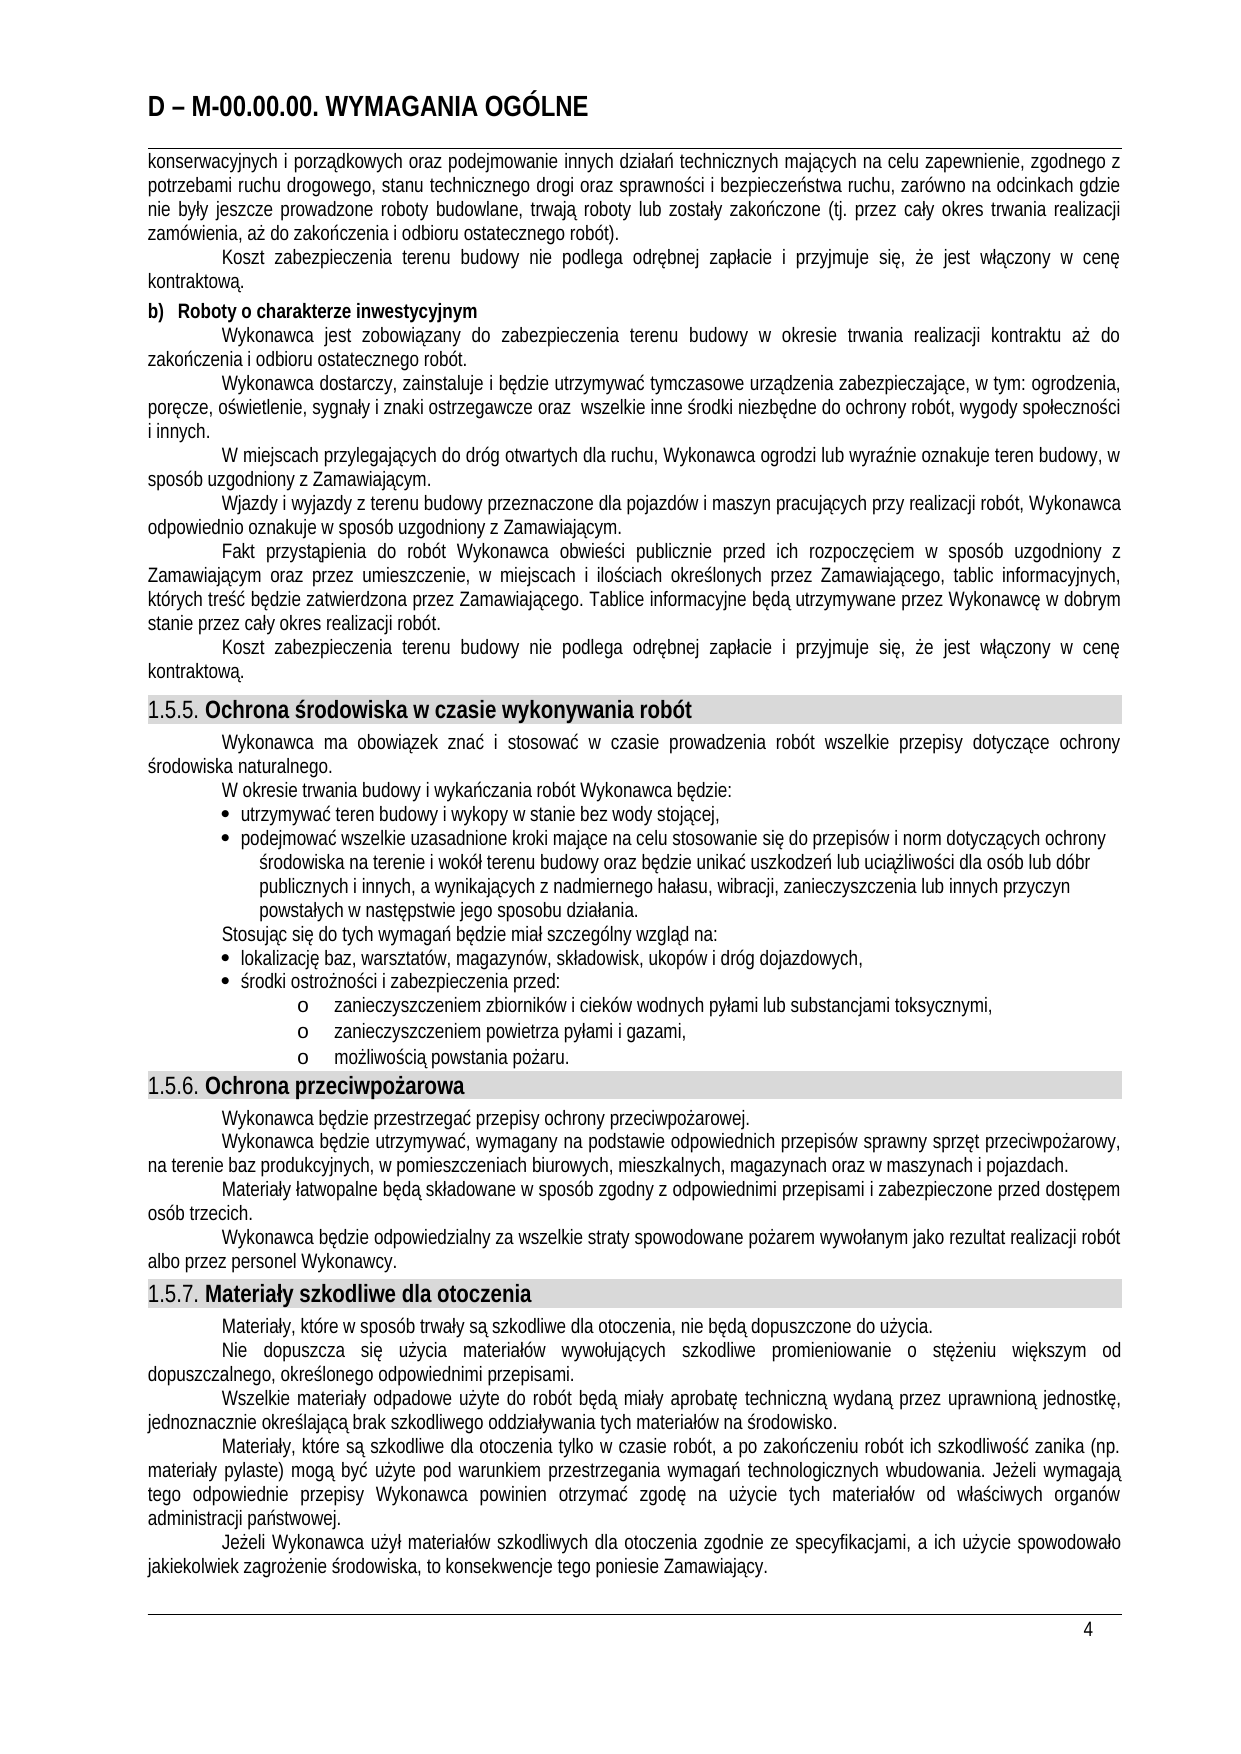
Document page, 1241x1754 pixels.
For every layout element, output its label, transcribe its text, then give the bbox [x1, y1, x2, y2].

text Materiały, które w sposób trwały są szkodliwe dla otoczenia, nie będą dopuszczone do użycia. [148, 1314, 1122, 1338]
text Wykonawca będzie przestrzegać przepisy ochrony przeciwpożarowej. [148, 1106, 1122, 1129]
list Roboty o charakterze inwestycyjnym [148, 299, 1122, 323]
subtitle 1.5.6. Ochrona przeciwpożarowa [148, 1071, 1122, 1099]
text Koszt zabezpieczenia terenu budowy nie podlega odrębnej zapłacie i przyjmuje się, że jest włączony w cenę kontraktową. [148, 634, 1122, 682]
subtitle 1.5.7. Materiały szkodliwe dla otoczenia [148, 1279, 1122, 1308]
subtitle możliwością powstania pożaru. [297, 1045, 1122, 1071]
text Wykonawca będzie utrzymywać, wymagany na podstawie odpowiednich przepisów sprawny sprzęt przeciwpożarowy, na terenie baz produkcyjnych, w pomieszczeniach biurowych, mieszkalnych, magazynach oraz w maszynach i pojazdach. [148, 1129, 1122, 1177]
text W miejscach przylegających do dróg otwartych dla ruchu, Wykonawca ogrodzi lub wyraźnie oznakuje teren budowy, w sposób uzgodniony z Zamawiającym. [148, 443, 1122, 491]
subtitle lokalizację baz, warsztatów, magazynów, składowisk, ukopów i dróg dojazdowych, [222, 946, 1122, 969]
subtitle zanieczyszczeniem powietrza pyłami i gazami, [297, 1019, 1122, 1045]
text Wykonawca dostarczy, zainstaluje i będzie utrzymywać tymczasowe urządzenia zabezpieczające, w tym: ogrodzenia, poręcze, oświetlenie, sygnały i znaki ostrzegawcze oraz wszelkie inne środki niezbędne do ochrony robót, wygody społeczności i innych. [148, 371, 1122, 443]
text Wszelkie materiały odpadowe użyte do robót będą miały aprobatę techniczną wydaną przez uprawnioną jednostkę, jednoznacznie określającą brak szkodliwego oddziaływania tych materiałów na środowisko. [148, 1386, 1122, 1434]
subtitle 1.5.5. Ochrona środowiska w czasie wykonywania robót [148, 695, 1122, 724]
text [148, 149, 1122, 245]
text Materiały, które są szkodliwe dla otoczenia tylko w czasie robót, a po zakończeniu robót ich szkodliwość zanika (np. materiały pylaste) mogą być użyte pod warunkiem przestrzegania wymagań technologicznych wbudowania. Jeżeli wymagają tego odpowiednie przepisy Wykonawca powinien otrzymać zgodę na użycie tych materiałów od właściwych organów administracji państwowej. [148, 1434, 1122, 1530]
text Wykonawca ma obowiązek znać i stosować w czasie prowadzenia robót wszelkie przepisy dotyczące ochrony środowiska naturalnego. [148, 730, 1122, 778]
subtitle zanieczyszczeniem zbiorników i cieków wodnych pyłami lub substancjami toksycznymi, [297, 993, 1122, 1019]
text Wykonawca jest zobowiązany do zabezpieczenia terenu budowy w okresie trwania realizacji kontraktu aż do zakończenia i odbioru ostatecznego robót. [148, 323, 1122, 371]
text Nie dopuszcza się użycia materiałów wywołujących szkodliwe promieniowanie o stężeniu większym od dopuszczalnego, określonego odpowiednimi przepisami. [148, 1338, 1122, 1386]
text Jeżeli Wykonawca użył materiałów szkodliwych dla otoczenia zgodnie ze specyfikacjami, a ich użycie spowodowało jakiekolwiek zagrożenie środowiska, to konsekwencje tego poniesie Zamawiający. [148, 1530, 1122, 1578]
subtitle środki ostrożności i zabezpieczenia przed: [222, 969, 1122, 993]
text Wykonawca będzie odpowiedzialny za wszelkie straty spowodowane pożarem wywołanym jako rezultat realizacji robót albo przez personel Wykonawcy. [148, 1225, 1122, 1273]
subtitle utrzymywać teren budowy i wykopy w stanie bez wody stojącej, [222, 802, 1122, 826]
text Fakt przystąpienia do robót Wykonawca obwieści publicznie przed ich rozpoczęciem w sposób uzgodniony z Zamawiającym oraz przez umieszczenie, w miejscach i ilościach określonych przez Zamawiającego, tablic informacyjnych, których treść będzie zatwierdzona przez Zamawiającego. Tablice informacyjne będą utrzymywane przez Wykonawcę w dobrym stanie przez cały okres realizacji robót. [148, 539, 1122, 634]
text Wjazdy i wyjazdy z terenu budowy przeznaczone dla pojazdów i maszyn pracujących przy realizacji robót, Wykonawca odpowiednio oznakuje w sposób uzgodniony z Zamawiającym. [148, 491, 1122, 539]
text W okresie trwania budowy i wykańczania robót Wykonawca będzie: [148, 778, 1122, 802]
text Materiały łatwopalne będą składowane w sposób zgodny z odpowiednimi przepisami i zabezpieczone przed dostępem osób trzecich. [148, 1177, 1122, 1225]
subtitle podejmować wszelkie uzasadnione kroki mające na celu stosowanie się do przepisów i norm dotyczących ochrony środowiska na terenie i wokół terenu budowy oraz będzie unikać uszkodzeń lub uciążliwości dla osób lub dóbr publicznych i innych, a wynikających z nadmiernego hałasu, wibracji, zanieczyszczenia lub innych przyczyn powstałych w następstwie jego sposobu działania. [222, 826, 1122, 922]
text Stosując się do tych wymagań będzie miał szczególny wzgląd na: [177, 922, 1122, 946]
text Koszt zabezpieczenia terenu budowy nie podlega odrębnej zapłacie i przyjmuje się, że jest włączony w cenę kontraktową. [148, 245, 1122, 293]
